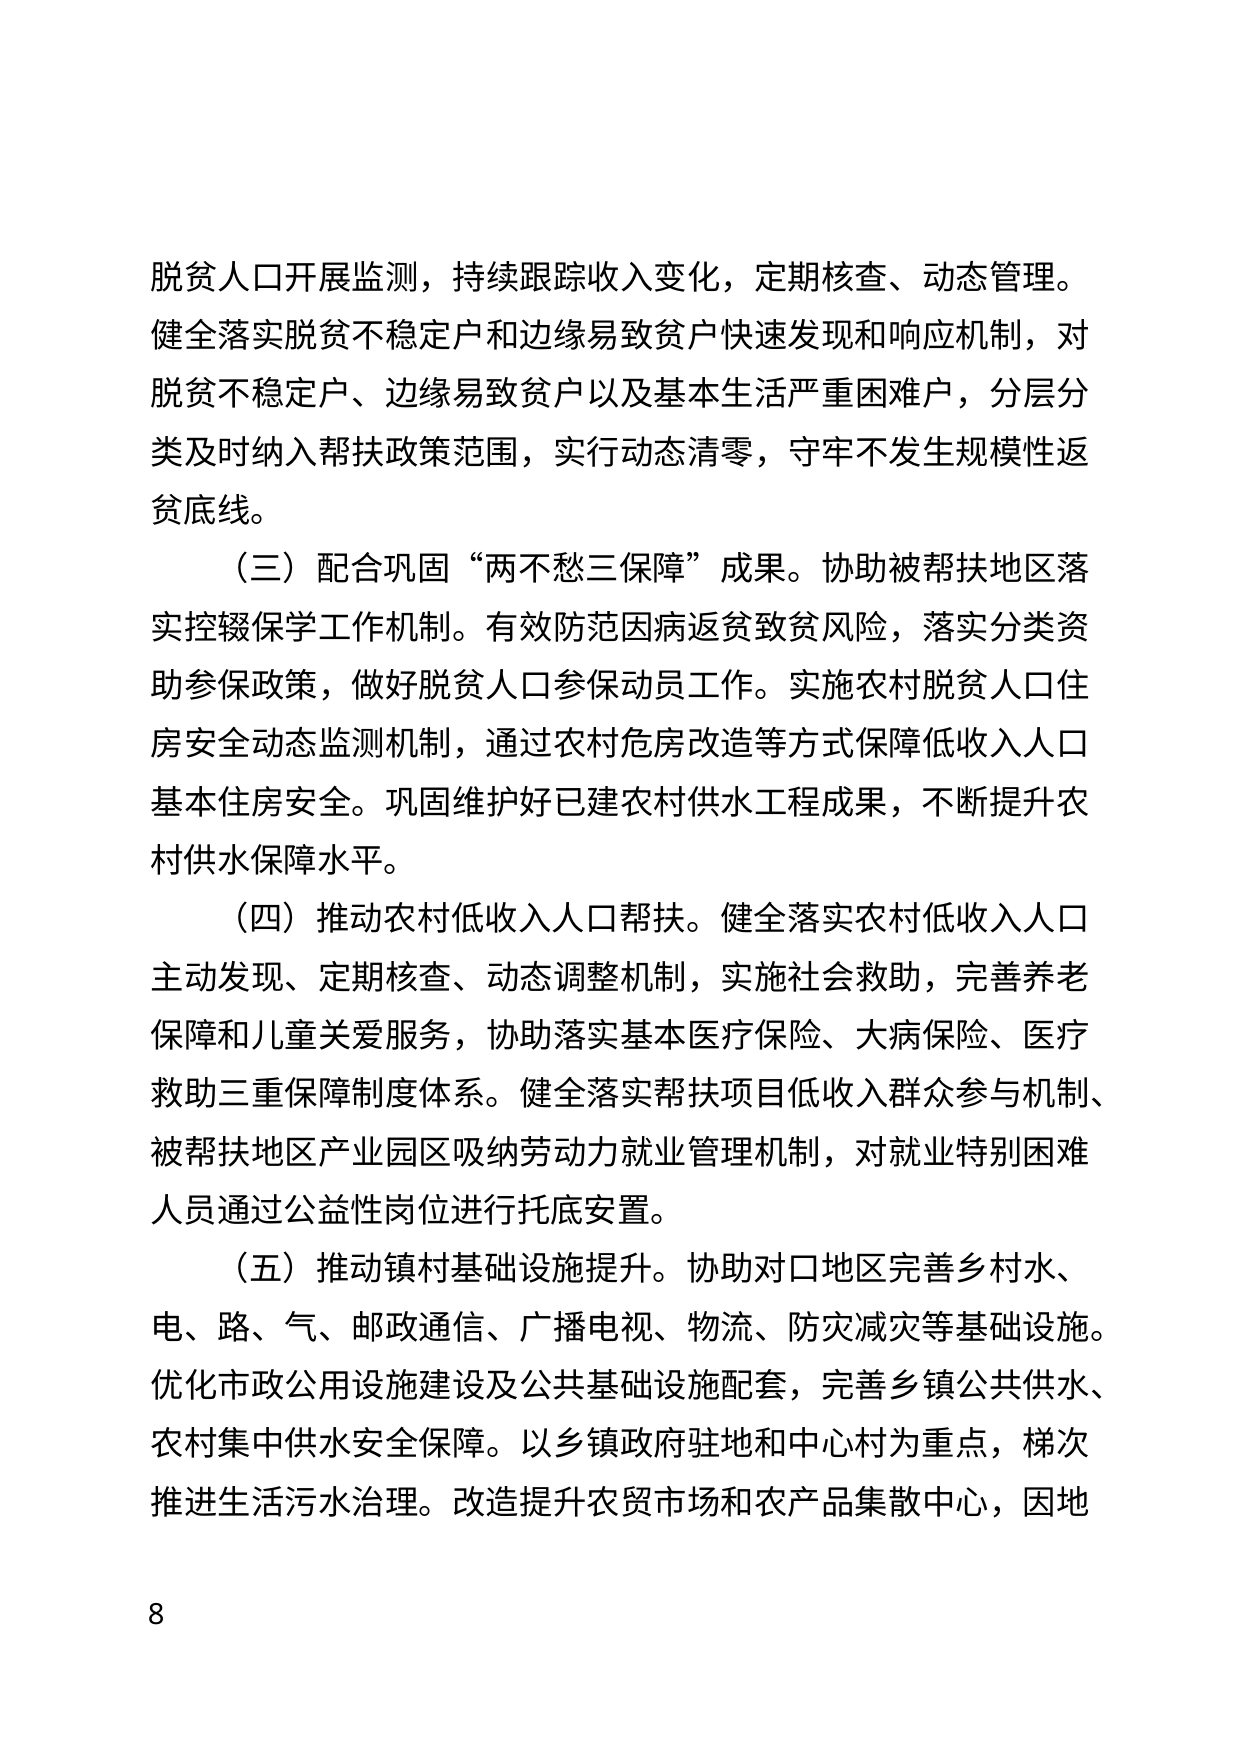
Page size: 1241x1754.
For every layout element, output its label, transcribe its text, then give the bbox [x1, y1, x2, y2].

text （三）配合巩固“两不愁三保障”成果。协助被帮扶地区落实控辍保学工作机制。有效防范因病返贫致贫风险，落实分类资助参保政策，做好脱贫人口参保动员工作。实施农村脱贫人口住房安全动态监测机制，通过农村危房改造等方式保障低收入人口基本住房安全。巩固维护好已建农村供水工程成果，不断提升农村供水保障水平。 [150, 534, 1090, 884]
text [150, 242, 1090, 534]
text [150, 1234, 1090, 1526]
text （四）推动农村低收入人口帮扶。健全落实农村低收入人口主动发现、定期核查、动态调整机制，实施社会救助，完善养老保障和儿童关爱服务，协助落实基本医疗保险、大病保险、医疗救助三重保障制度体系。健全落实帮扶项目低收入群众参与机制、被帮扶地区产业园区吸纳劳动力就业管理机制，对就业特别困难人员通过公益性岗位进行托底安置。 [150, 884, 1090, 1234]
